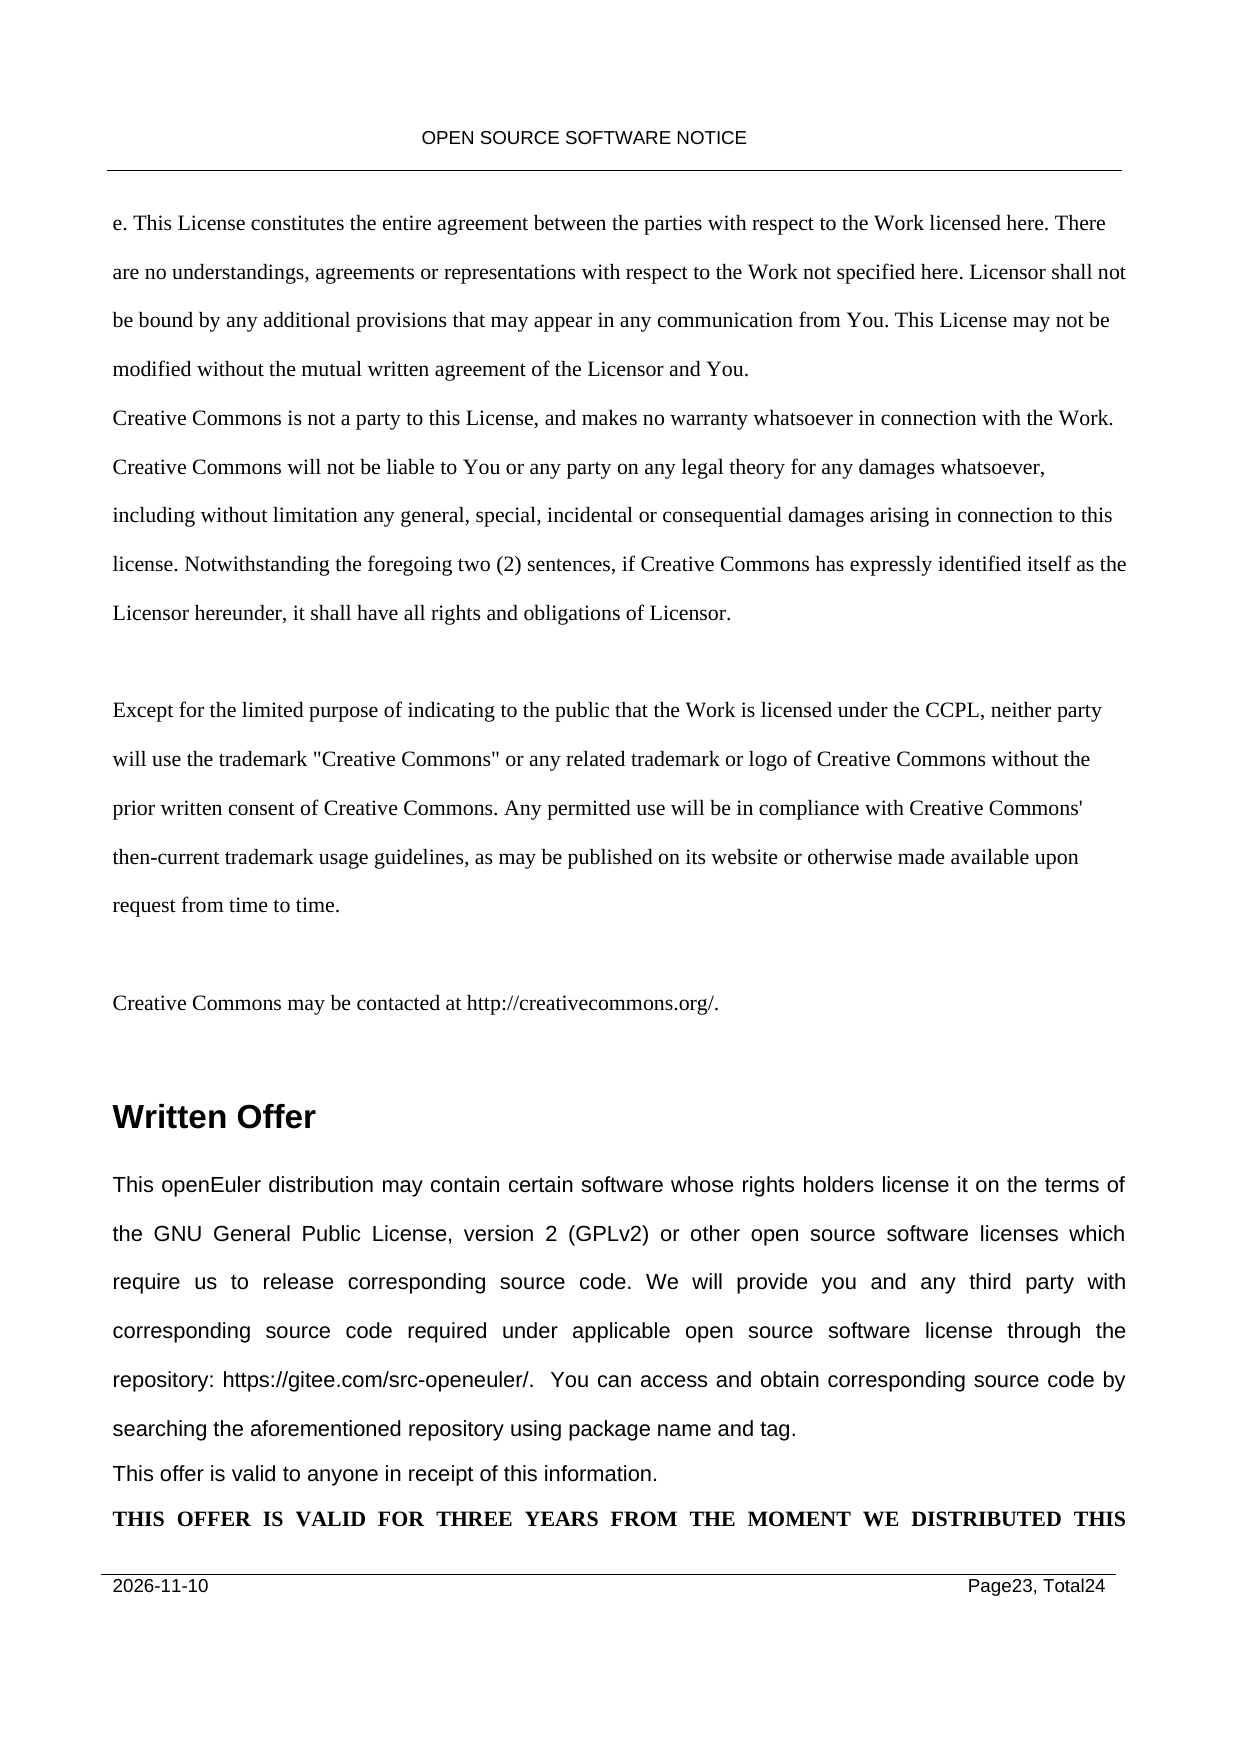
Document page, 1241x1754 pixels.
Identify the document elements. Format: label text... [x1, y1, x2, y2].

text Written Offer [112, 1084, 1128, 1149]
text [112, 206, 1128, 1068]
text This offer is valid to anyone in receipt of this information. [112, 1457, 1128, 1489]
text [112, 1502, 1128, 1534]
text This openEuler distribution may contain certain software whose rights holders license it on the terms of the GNU General Public License, version 2 (GPLv2) or other open source software licenses which require us to release corresponding source code. We will provide you and any third party with corresponding source code required under applicable open source software license through the repository: https://gitee.com/src-openeuler/. You can access and obtain corresponding source code by searching the aforementioned repository using package name and tag. [112, 1168, 1128, 1444]
